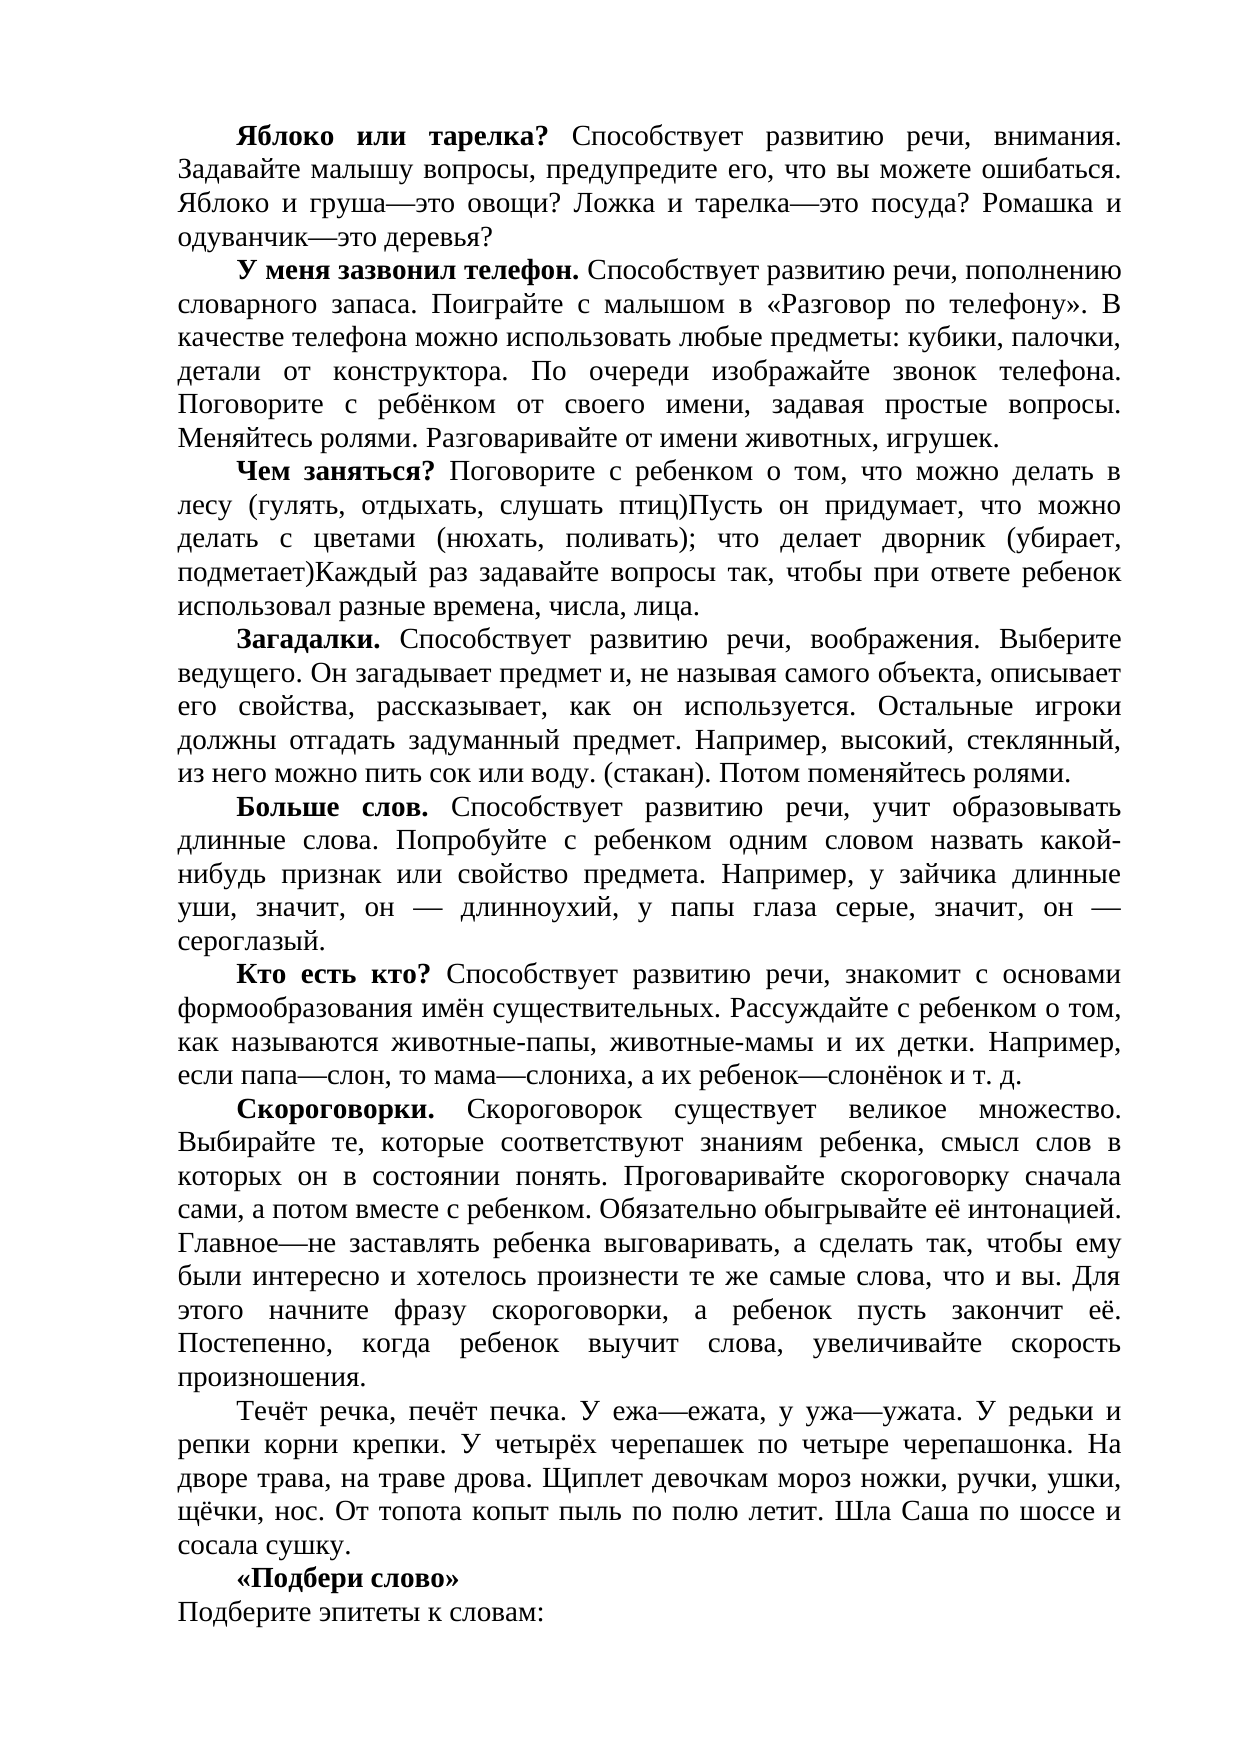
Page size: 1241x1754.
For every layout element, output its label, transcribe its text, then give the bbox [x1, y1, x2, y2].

text Скороговорки. Скороговорок существует великое множество. Выбирайте те, которые соответствуют знаниям ребенка, смысл слов в которых он в состоянии понять. Проговаривайте скороговорку сначала сами, а потом вместе с ребенком. Обязательно обыгрывайте её интонацией. Главное—не заставлять ребенка выговаривать, а сделать так, чтобы ему были интересно и хотелось произнести те же самые слова, что и вы. Для этого начните фразу скороговорки, а ребенок пусть закончит её. Постепенно, когда ребенок выучит слова, увеличивайте скорость произношения. [177, 1091, 1122, 1393]
text У меня зазвонил телефон. Способствует развитию речи, пополнению словарного запаса. Поиграйте с малышом в «Разговор по телефону». В качестве телефона можно использовать любые предметы: кубики, палочки, детали от конструктора. По очереди изображайте звонок телефона. Поговорите с ребёнком от своего имени, задавая простые вопросы. Меняйтесь ролями. Разговаривайте от имени животных, игрушек. [177, 252, 1122, 453]
text «Подбери слово» [177, 1560, 1122, 1594]
text Течёт речка, печёт печка. У ежа—ежата, у ужа—ужата. У редьки и репки корни крепки. У четырёх черепашек по четыре черепашонка. На дворе трава, на траве дрова. Щиплет девочкам мороз ножки, ручки, ушки, щёчки, нос. От топота копыт пыль по полю летит. Шла Саша по шоссе и сосала сушку. [177, 1393, 1122, 1560]
text Кто есть кто? Способствует развитию речи, знакомит с основами формообразования имён существительных. Рассуждайте с ребенком о том, как называются животные-папы, животные-мамы и их детки. Например, если папа—слон, то мама—слониха, а их ребенок—слонёнок и т. д. [177, 957, 1122, 1091]
text Чем заняться? Поговорите с ребенком о том, что можно делать в лесу (гулять, отдыхать, слушать птиц)Пусть он придумает, что можно делать с цветами (нюхать, поливать); что делает дворник (убирает, подметает)Каждый раз задавайте вопросы так, чтобы при ответе ребенок использовал разные времена, числа, лица. [177, 453, 1122, 621]
text Загадалки. Способствует развитию речи, воображения. Выберите ведущего. Он загадывает предмет и, не называя самого объекта, описывает его свойства, рассказывает, как он используется. Остальные игроки должны отгадать задуманный предмет. Например, высокий, стеклянный, из него можно пить сок или воду. (стакан). Потом поменяйтесь ролями. [177, 621, 1122, 789]
text Яблоко или тарелка? Способствует развитию речи, внимания. Задавайте малышу вопросы, предупредите его, что вы можете ошибаться. Яблоко и груша—это овощи? Ложка и тарелка—это посуда? Ромашка и одуванчик—это деревья? [177, 118, 1122, 252]
text Больше слов. Способствует развитию речи, учит образовывать длинные слова. Попробуйте с ребенком одним словом назвать какой-нибудь признак или свойство предмета. Например, у зайчика длинные уши, значит, он — длинноухий, у папы глаза серые, значит, он — сероглазый. [177, 789, 1122, 957]
text Подберите эпитеты к словам: [177, 1594, 1122, 1627]
